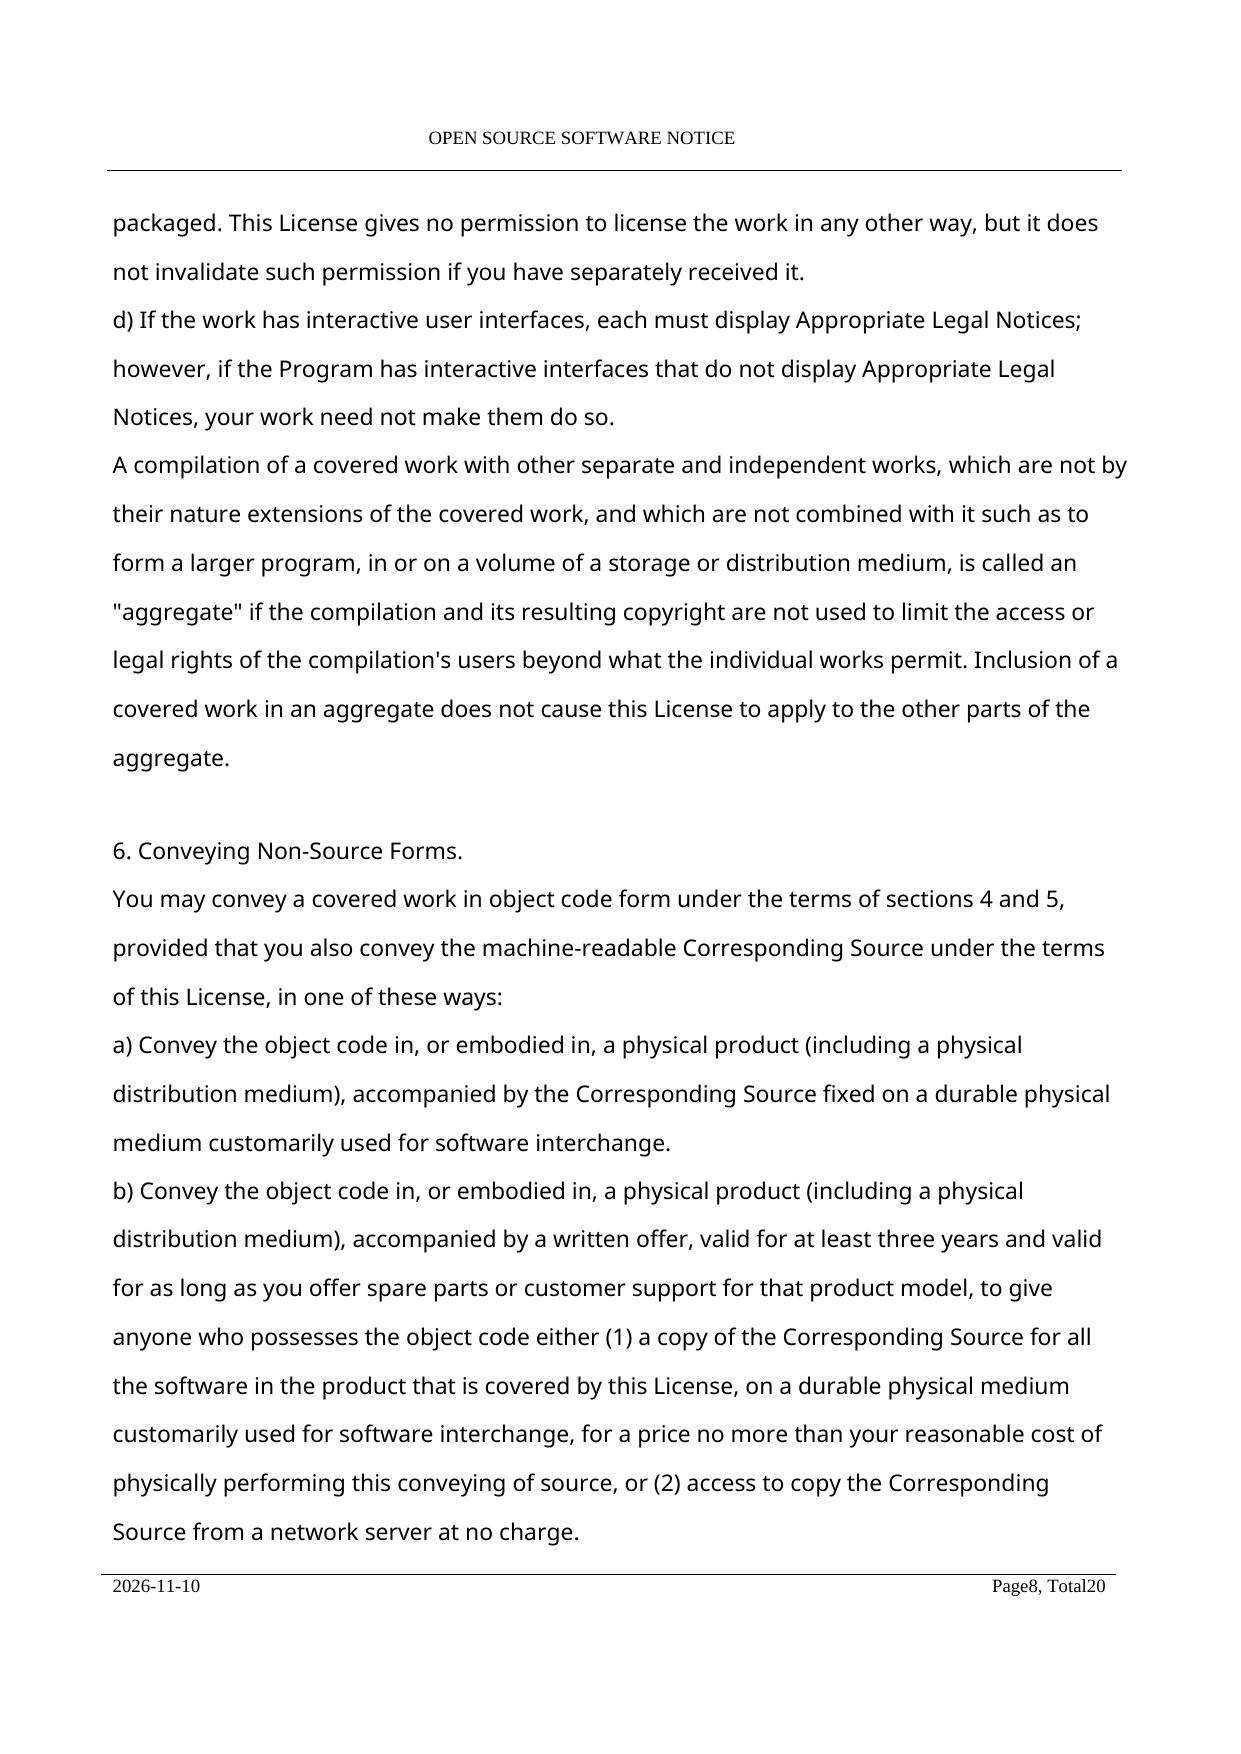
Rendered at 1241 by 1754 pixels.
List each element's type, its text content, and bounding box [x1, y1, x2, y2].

text A compilation of a covered work with other separate and independent works, which are not by their nature extensions of the covered work, and which are not combined with it such as to form a larger program, in or on a volume of a storage or distribution medium, is called an "aggregate" if the compilation and its resulting copyright are not used to limit the access or legal rights of the compilation's users beyond what the individual works permit. Inclusion of a covered work in an aggregate does not cause this License to apply to the other parts of the aggregate. [112, 449, 1128, 774]
text a) Convey the object code in, or embodied in, a physical product (including a physical distribution medium), accompanied by the Corresponding Source fixed on a durable physical medium customarily used for software interchange. [112, 1028, 1128, 1158]
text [112, 206, 1128, 288]
text b) Convey the object code in, or embodied in, a physical product (including a physical distribution medium), accompanied by a written offer, valid for at least three years and valid for as long as you offer spare parts or customer support for that product model, to give anyone who possesses the object code either (1) a copy of the Corresponding Source for all the software in the product that is covered by this License, on a durable physical medium customarily used for software interchange, for a price no more than your reasonable cost of physically performing this conveying of source, or (2) access to copy the Corresponding Source from a network server at no charge. [112, 1174, 1128, 1548]
text You may convey a covered work in object code form under the terms of sections 4 and 5, provided that you also convey the machine-readable Corresponding Source under the terms of this License, in one of these ways: [112, 883, 1128, 1013]
text d) If the work has interactive user interfaces, each must display Appropriate Legal Notices; however, if the Program has interactive interfaces that do not display Appropriate Legal Notices, your work need not make them do so. [112, 303, 1128, 433]
text 6. Conveying Non-Source Forms. [112, 834, 1128, 867]
